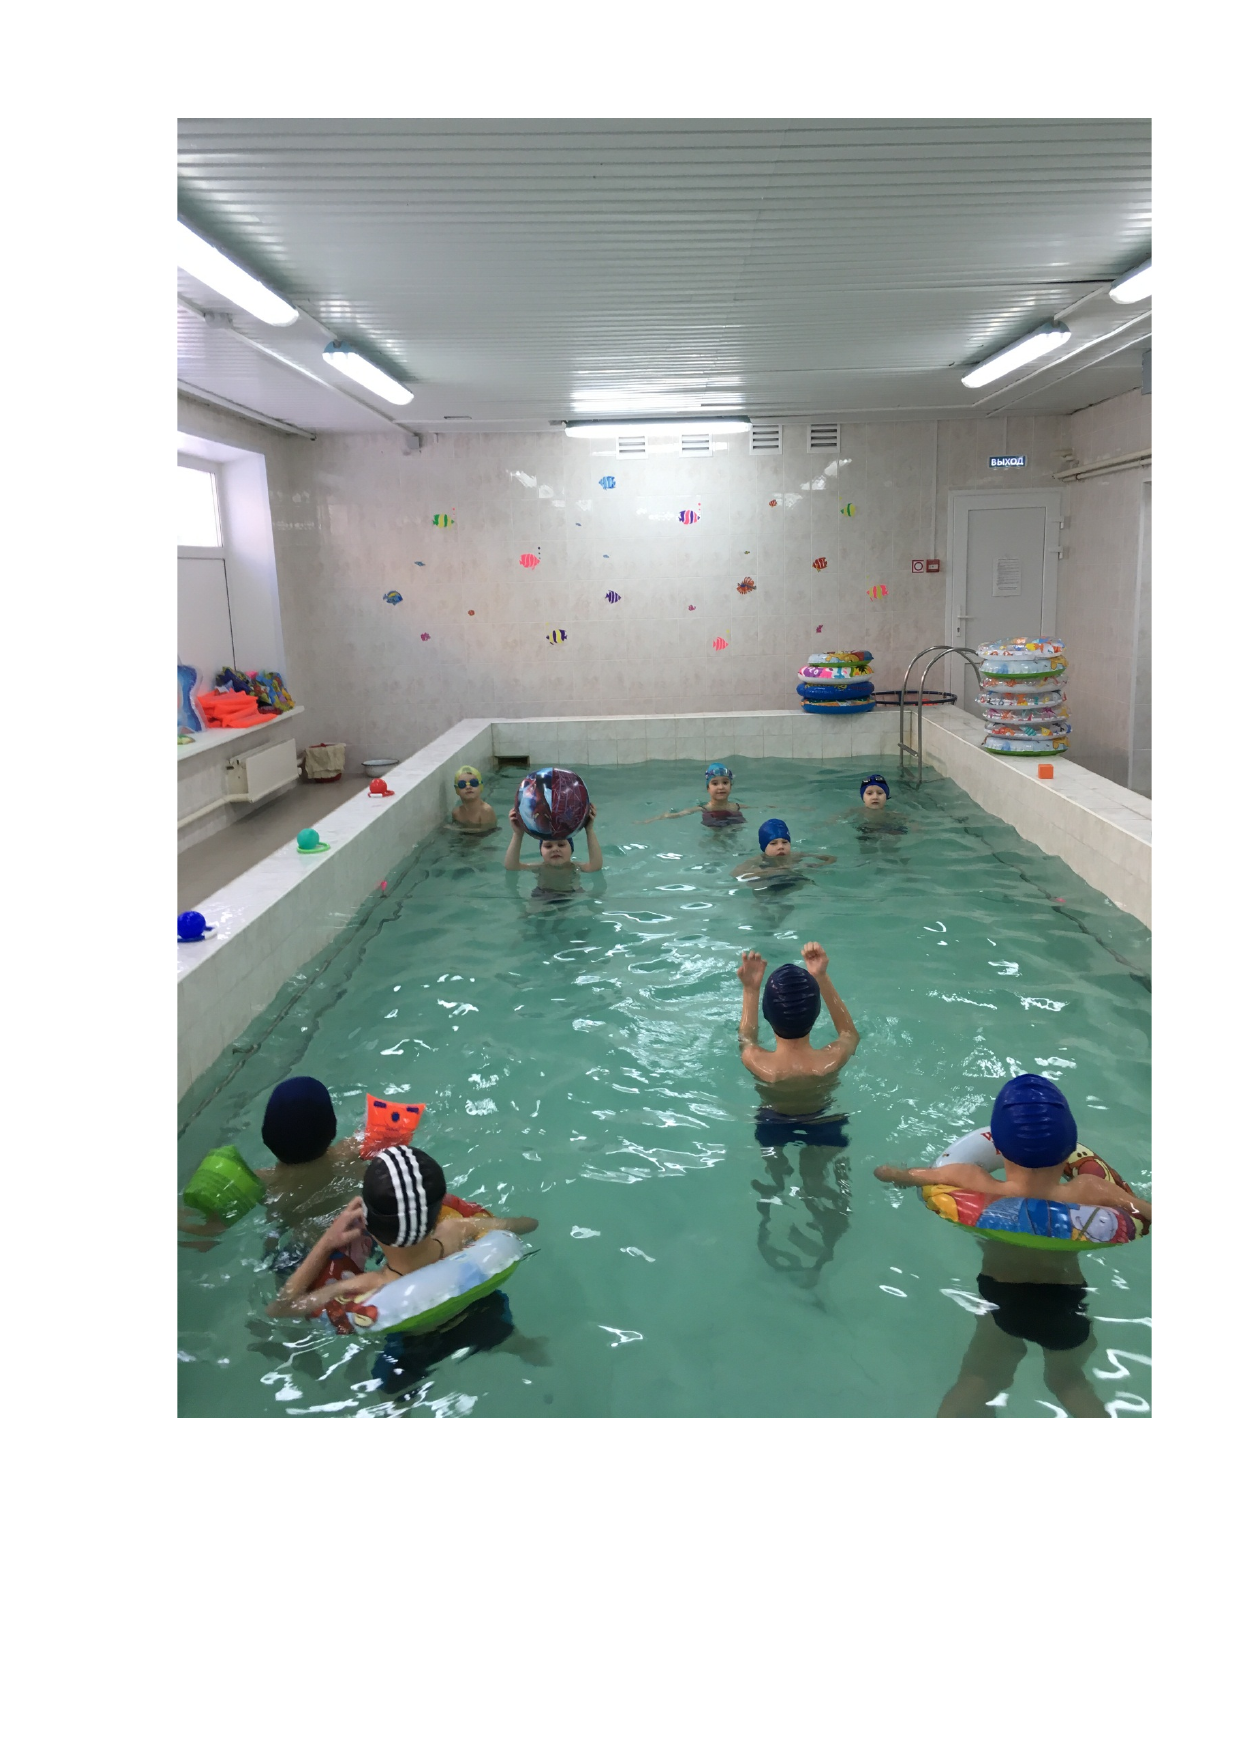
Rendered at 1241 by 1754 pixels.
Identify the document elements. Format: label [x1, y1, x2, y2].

picture [177, 118, 1152, 1418]
